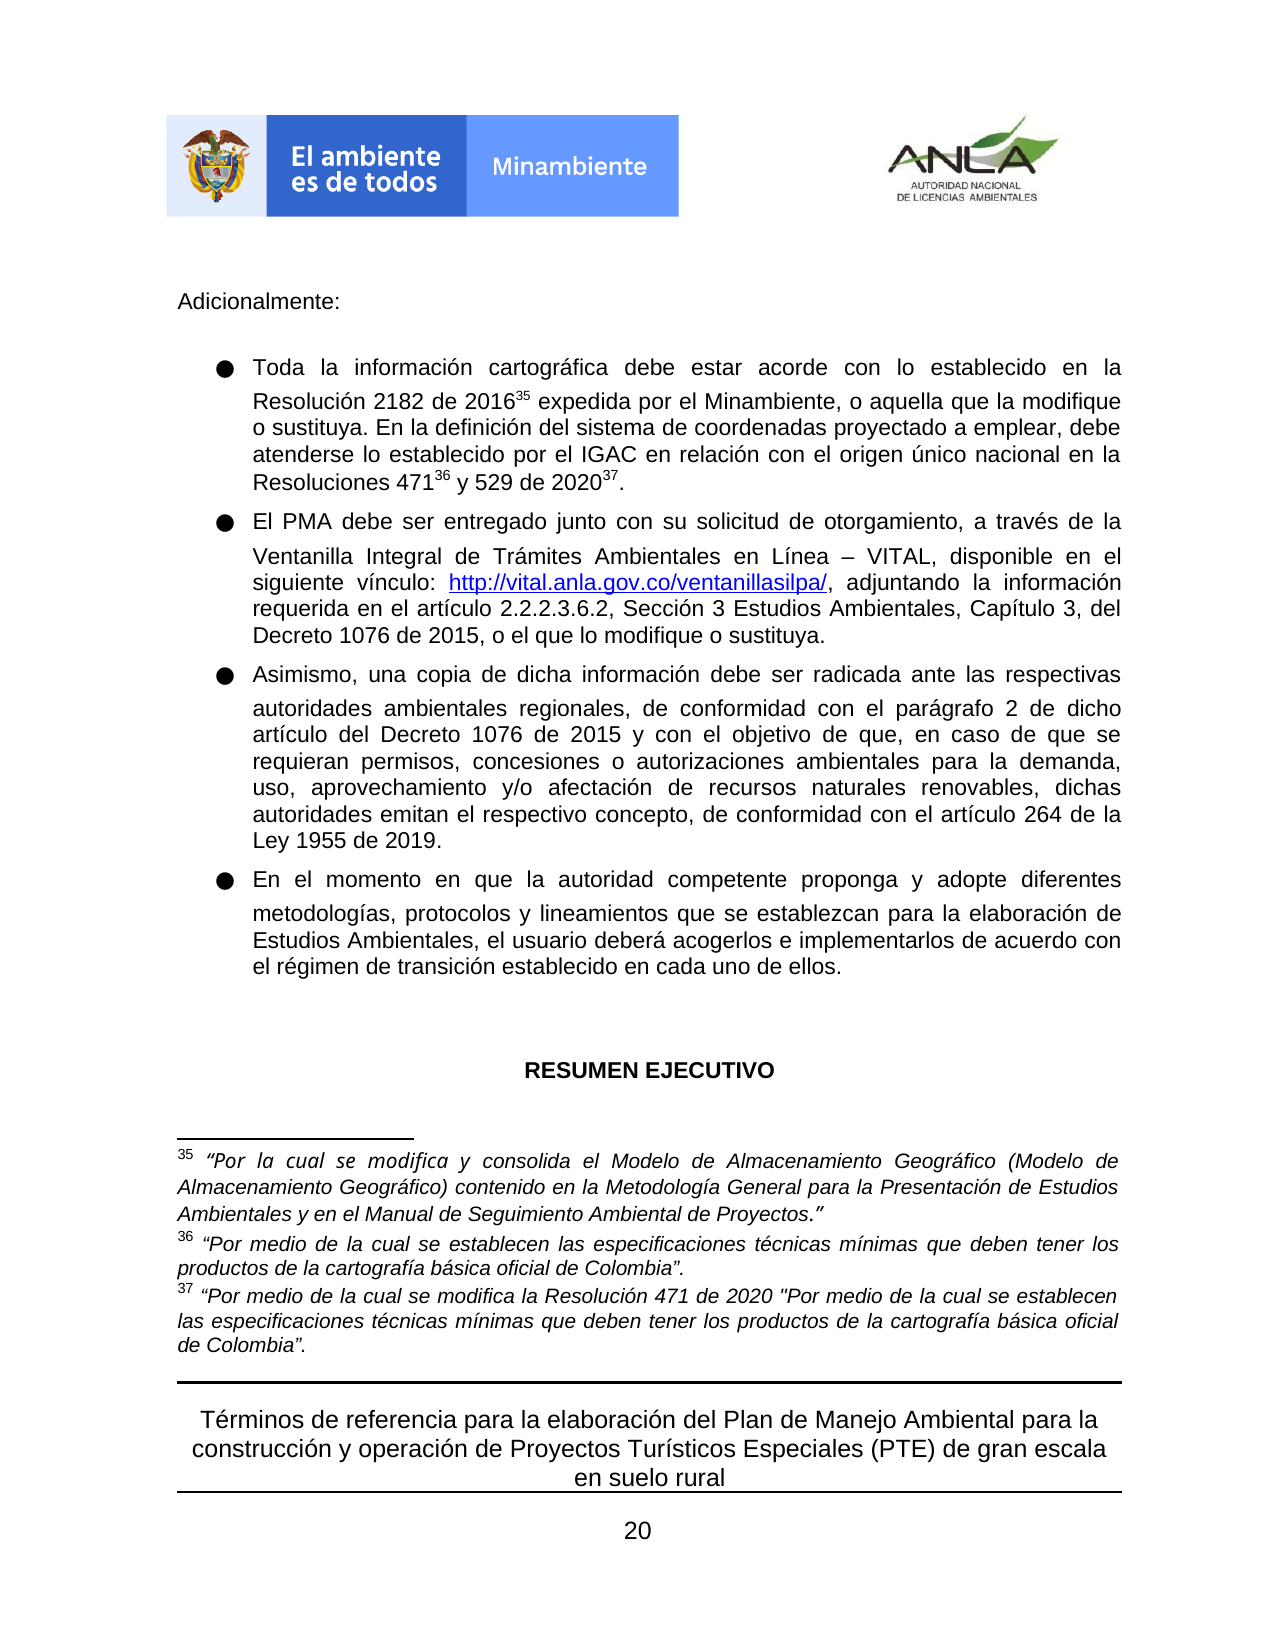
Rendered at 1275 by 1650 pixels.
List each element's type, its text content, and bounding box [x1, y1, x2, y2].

picture [838, 105, 1100, 217]
list Asimismo, una copia de dicha información debe ser radicada ante las respectivas autoridades ambientales regionales, de conformidad con el parágrafo 2 de dicho artículo del Decreto 1076 de 2015 y con el objetivo de que, en caso de que se requieran permisos, concesiones o autorizaciones ambientales para la demanda, uso, aprovechamiento y/o afectación de recursos naturales renovables, dichas autoridades emitan el respectivo concepto, de conformidad con el artículo 264 de la Ley 1955 de 2019. [215, 648, 1122, 853]
picture [166, 115, 679, 217]
text Adicionalmente: [177, 288, 1122, 314]
list En el momento en que la autoridad competente proponga y adopte diferentes metodologías, protocolos y lineamientos que se establezcan para la elaboración de Estudios Ambientales, el usuario deberá acogerlos e implementarlos de acuerdo con el régimen de transición establecido en cada uno de ellos. [215, 853, 1122, 979]
title RESUMEN EJECUTIVO [177, 1057, 1122, 1083]
list Toda la información cartográfica debe estar acorde con lo establecido en la Resolución 2182 de 2016 expedida por el Minambiente, o aquella que la modifique o sustituya. En la definición del sistema de coordenadas proyectado a emplear, debe atenderse lo establecido por el IGAC en relación con el origen único nacional en la Resoluciones 471 y 529 de 2020. [215, 341, 1122, 496]
list El PMA debe ser entregado junto con su solicitud de otorgamiento, a través de la Ventanilla Integral de Trámites Ambientales en Línea – VITAL, disponible en el siguiente vínculo: http://vital.anla.gov.co/ventanillasilpa/, adjuntando la información requerida en el artículo 2.2.2.3.6.2, Sección 3 Estudios Ambientales, Capítulo 3, del Decreto 1076 de 2015, o el que lo modifique o sustituya. [215, 496, 1122, 648]
